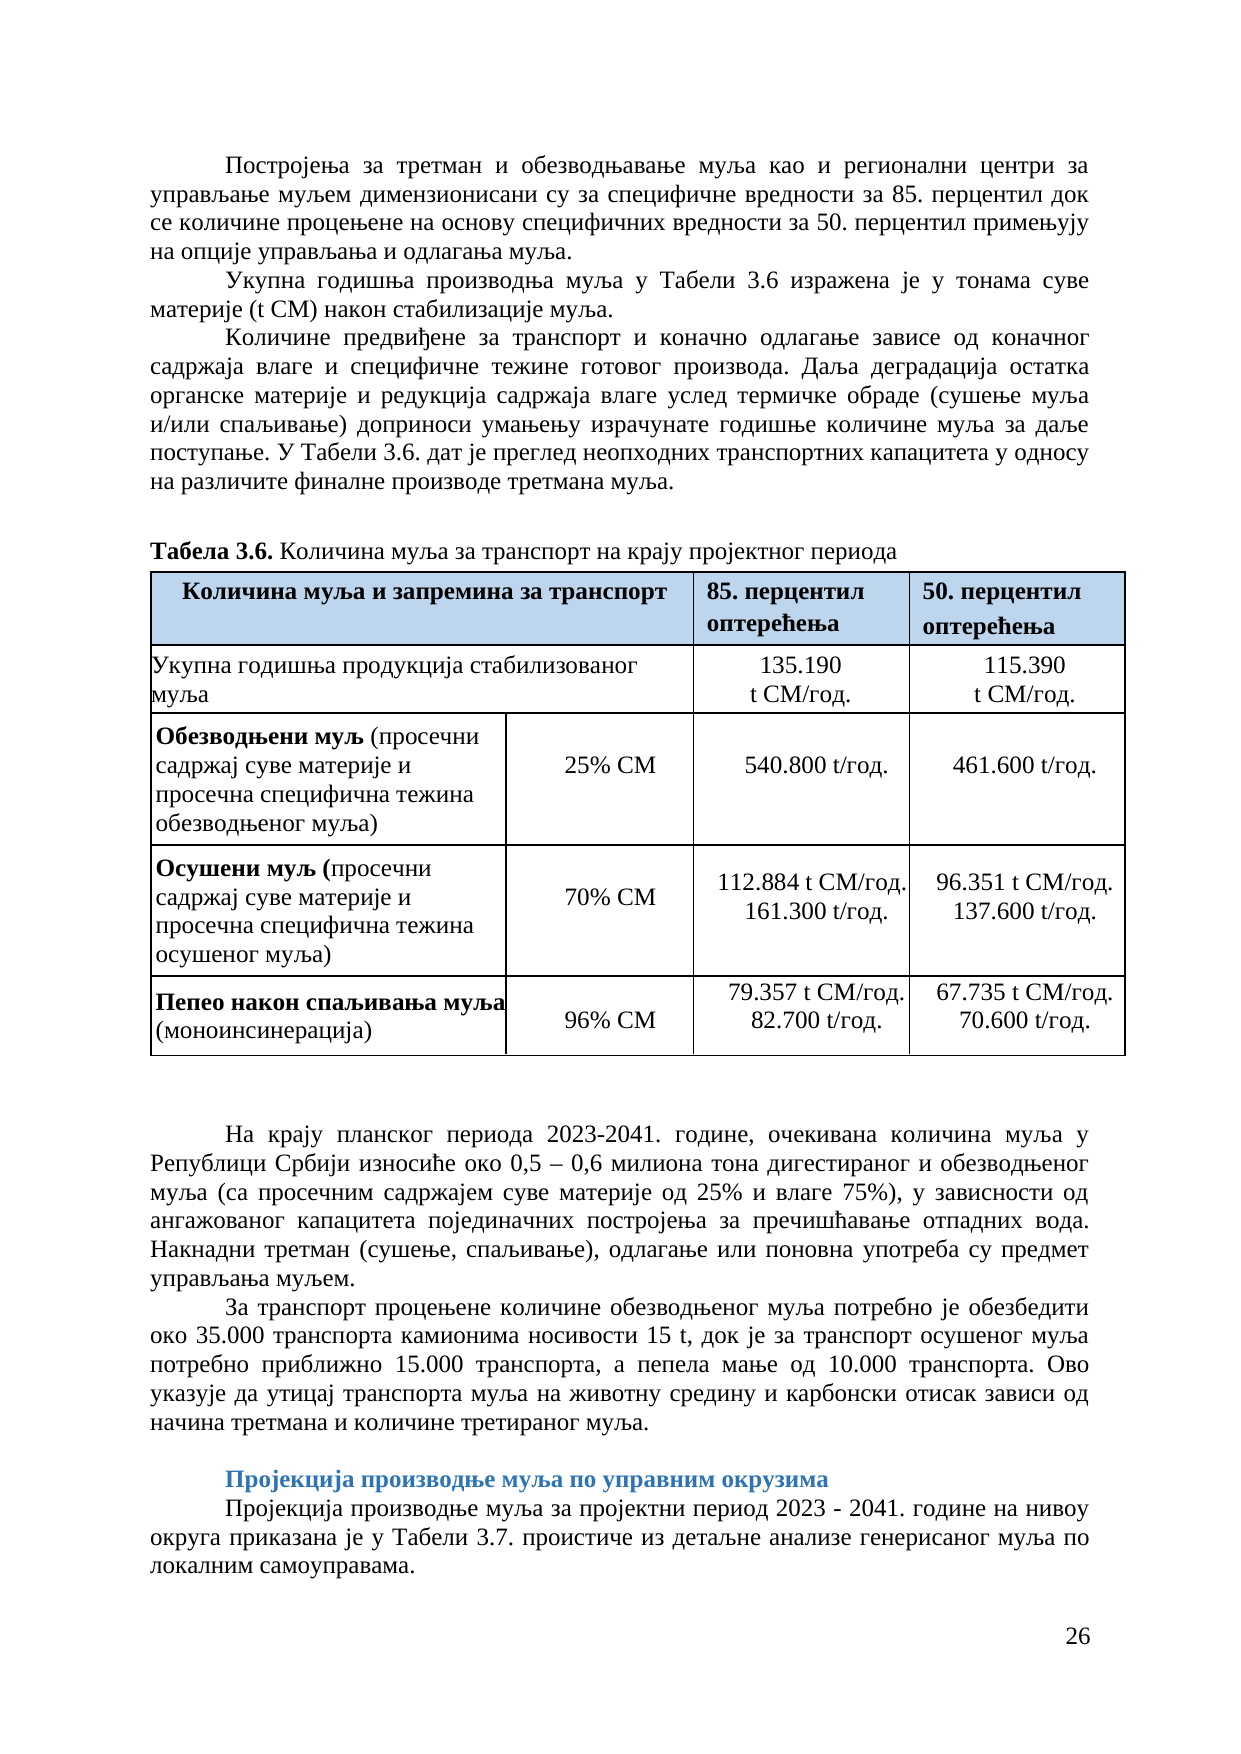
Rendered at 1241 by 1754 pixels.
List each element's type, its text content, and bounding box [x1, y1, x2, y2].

table_cell 70% СМ [507, 846, 693, 975]
table_cell 115.390 t СМ/год. [910, 646, 1124, 712]
table_cell 25% СМ [507, 714, 693, 844]
table_cell Пепео након спаљивања муља (моноинсинерација) [152, 977, 505, 1054]
table_cell 112.884 t СМ/год. 161.300 t/год. [694, 846, 909, 975]
table_cell Укупна годишња продукција стабилизованог муља [152, 646, 693, 712]
text Постројења за третман и обезводњавање муља као и регионални центри за управљање муљем димензионисани су за специфичне вредности за 85. перцентил док се количине процењене на основу специфичних вредности за 50. перцентил примењују на опције управљања и одлагања муља. [150, 150, 1090, 265]
text Пројекција производње муља за пројектни период 2023 - 2041. године на нивоу округа приказана је у Табели 3.7. проистиче из детаљне анализе генерисаног муља по локалним самоуправама. [150, 1493, 1090, 1579]
table_cell 96.351 t СМ/год. 137.600 t/год. [910, 846, 1124, 975]
table_cell 461.600 t/год. [910, 714, 1124, 844]
text Укупна годишња производња муља у Табели 3.6 изражена је у тонама суве материје (t СМ) након стабилизације муља. [150, 265, 1090, 322]
table_header Количина муља и запремина за транспорт [152, 573, 693, 644]
table_header 50. перцентил оптерећења [910, 573, 1124, 644]
table_cell 96% СМ [507, 977, 693, 1054]
table_cell 135.190 t СМ/год. [694, 646, 909, 712]
table_cell 79.357 t СМ/год. 82.700 t/год. [694, 977, 909, 1054]
table_cell Осушени муљ (просечни садржај суве материје и просечна специфична тежина осушеног муља) [152, 846, 505, 975]
table_header 85. перцентил оптерећења [694, 573, 909, 644]
text За транспорт процењене количине обезводњеног муља потребно је обезбедити око 35.000 транспортa камионима носивости 15 t, док је за транспорт осушеног муља потребно приближно 15.000 транспорта, а пепела мање од 10.000 транспорта. Ово указује да утицај транспорта муља на животну средину и карбонски отисак зависи од начина третмана и количине третираног муља. [150, 1292, 1090, 1436]
table_cell Обезводњени муљ (просечни садржај суве материје и просечна специфична тежина обезводњеног муља) [152, 714, 505, 844]
text Количине предвиђене за транспорт и коначно одлагање зависе од коначног садржаја влаге и специфичне тежине готовог производа. Даља деградација остатка органске материје и редукција садржаја влаге услед термичке обраде (сушење муља и/или спаљивање) доприноси умањењу израчунате годишње количине муља за даље поступање. У Табели 3.6. дат је преглед неопходних транспортних капацитета у односу на различите финалне производе третмана муља. [150, 322, 1090, 495]
text Табела 3.6. Количина муља за транспорт на крају пројектног периода [150, 536, 1090, 565]
table_cell 540.800 t/год. [694, 714, 909, 844]
text На крају планског периода 2023-2041. године, очекивана количина муља у Републици Србији износиће око 0,5 – 0,6 милиона тона дигестираног и обезводњеног муља (са просечним садржајем суве материје од 25% и влаге 75%), у зависности од ангажованог капацитета појединачних постројења за пречишћавање отпадних вода. Накнадни третман (сушење, спаљивање), одлагање или поновна употреба су предмет управљања муљем. [150, 1119, 1090, 1292]
subtitle Пројекција производње муља по управним окрузима [150, 1464, 1090, 1493]
table_cell 67.735 t СМ/год. 70.600 t/год. [910, 977, 1124, 1054]
